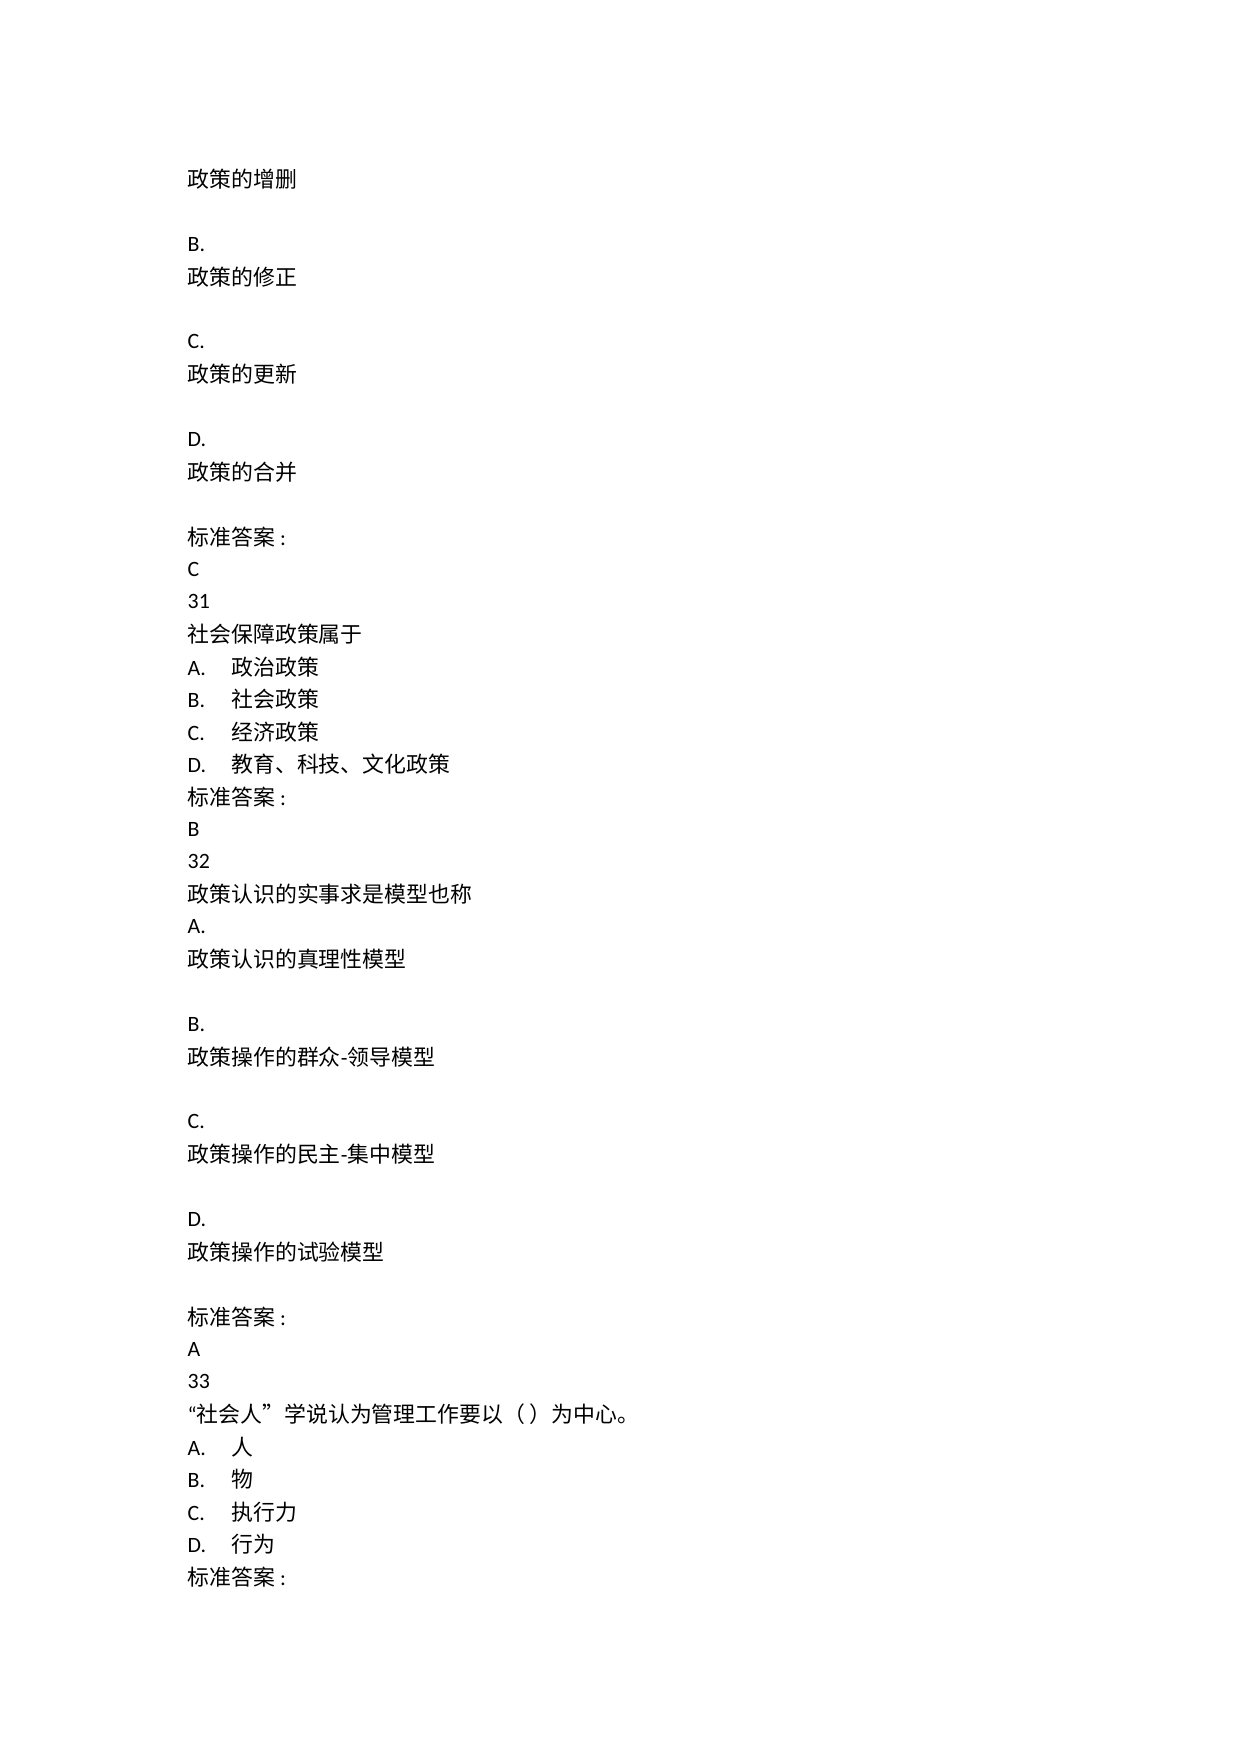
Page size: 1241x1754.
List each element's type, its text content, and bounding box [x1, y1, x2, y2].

text 政策认识的真理性模型 [187, 942, 1053, 974]
text 33 [187, 1364, 1053, 1397]
text D. 行为 [187, 1527, 1053, 1559]
text “社会人”学说认为管理工作要以（ ）为中心。 [187, 1397, 1053, 1429]
text A [187, 1332, 1053, 1364]
text 政策操作的试验模型 [187, 1234, 1053, 1267]
text C. [187, 1104, 1053, 1137]
text D. [187, 1202, 1053, 1234]
text A. 政治政策 [187, 649, 1053, 682]
text 政策的修正 [187, 259, 1053, 292]
text B. [187, 227, 1053, 259]
text B. [187, 1007, 1053, 1039]
text 32 [187, 844, 1053, 877]
text D. [187, 422, 1053, 454]
text 政策操作的群众-领导模型 [187, 1039, 1053, 1072]
text 标准答案 : [187, 779, 1053, 812]
text C [187, 552, 1053, 584]
text D. 教育、科技、文化政策 [187, 747, 1053, 779]
text C. 经济政策 [187, 714, 1053, 747]
text B [187, 812, 1053, 844]
text 政策的增删 [187, 162, 1053, 194]
text 政策的合并 [187, 454, 1053, 487]
text C. 执行力 [187, 1494, 1053, 1527]
text 标准答案 : [187, 1559, 1053, 1592]
text 标准答案 : [187, 519, 1053, 552]
text 社会保障政策属于 [187, 617, 1053, 649]
text 政策认识的实事求是模型也称 [187, 877, 1053, 909]
text B. 物 [187, 1462, 1053, 1494]
text 政策的更新 [187, 357, 1053, 389]
text 标准答案 : [187, 1299, 1053, 1332]
text A. 人 [187, 1429, 1053, 1462]
text A. [187, 909, 1053, 942]
text C. [187, 324, 1053, 357]
text 政策操作的民主-集中模型 [187, 1137, 1053, 1169]
text 31 [187, 584, 1053, 617]
text B. 社会政策 [187, 682, 1053, 714]
